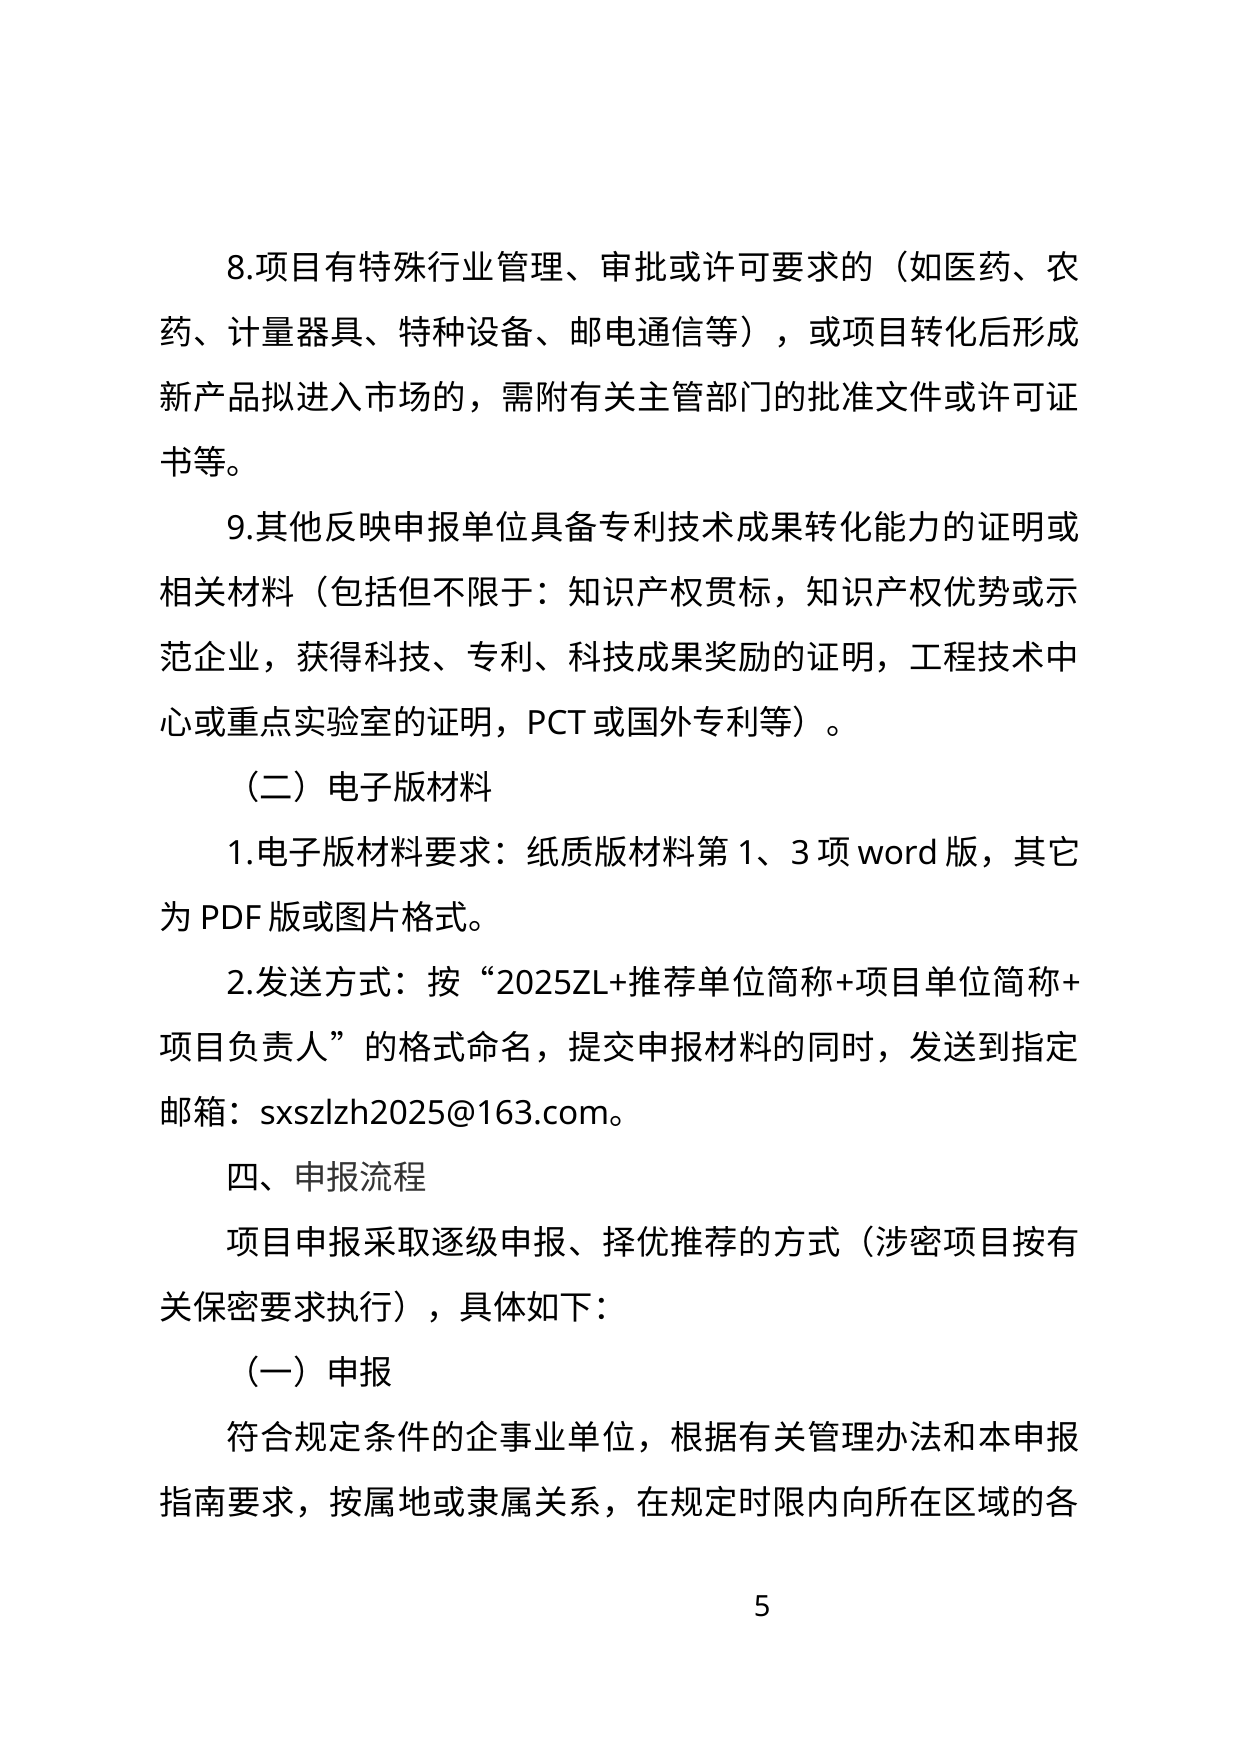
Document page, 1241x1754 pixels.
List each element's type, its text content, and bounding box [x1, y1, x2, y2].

text （二）电子版材料 [159, 753, 1081, 818]
text （一）申报 [159, 1338, 1081, 1403]
text 1.电子版材料要求：纸质版材料第1、3项word版，其它为PDF版或图片格式。 [159, 818, 1081, 948]
text 9.其他反映申报单位具备专利技术成果转化能力的证明或相关材料（包括但不限于：知识产权贯标，知识产权优势或示范企业，获得科技、专利、科技成果奖励的证明，工程技术中心或重点实验室的证明，PCT或国外专利等）。 [159, 493, 1081, 753]
text 8.项目有特殊行业管理、审批或许可要求的（如医药、农药、计量器具、特种设备、邮电通信等），或项目转化后形成新产品拟进入市场的，需附有关主管部门的批准文件或许可证书等。 [159, 233, 1081, 493]
text 项目申报采取逐级申报、择优推荐的方式（涉密项目按有关保密要求执行），具体如下： [159, 1208, 1081, 1338]
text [159, 1403, 1081, 1533]
text 四、申报流程 [159, 1143, 1081, 1208]
text 2.发送方式：按“2025ZL+推荐单位简称+项目单位简称+项目负责人”的格式命名，提交申报材料的同时，发送到指定邮箱：sxszlzh2025@163.com。 [159, 948, 1081, 1143]
